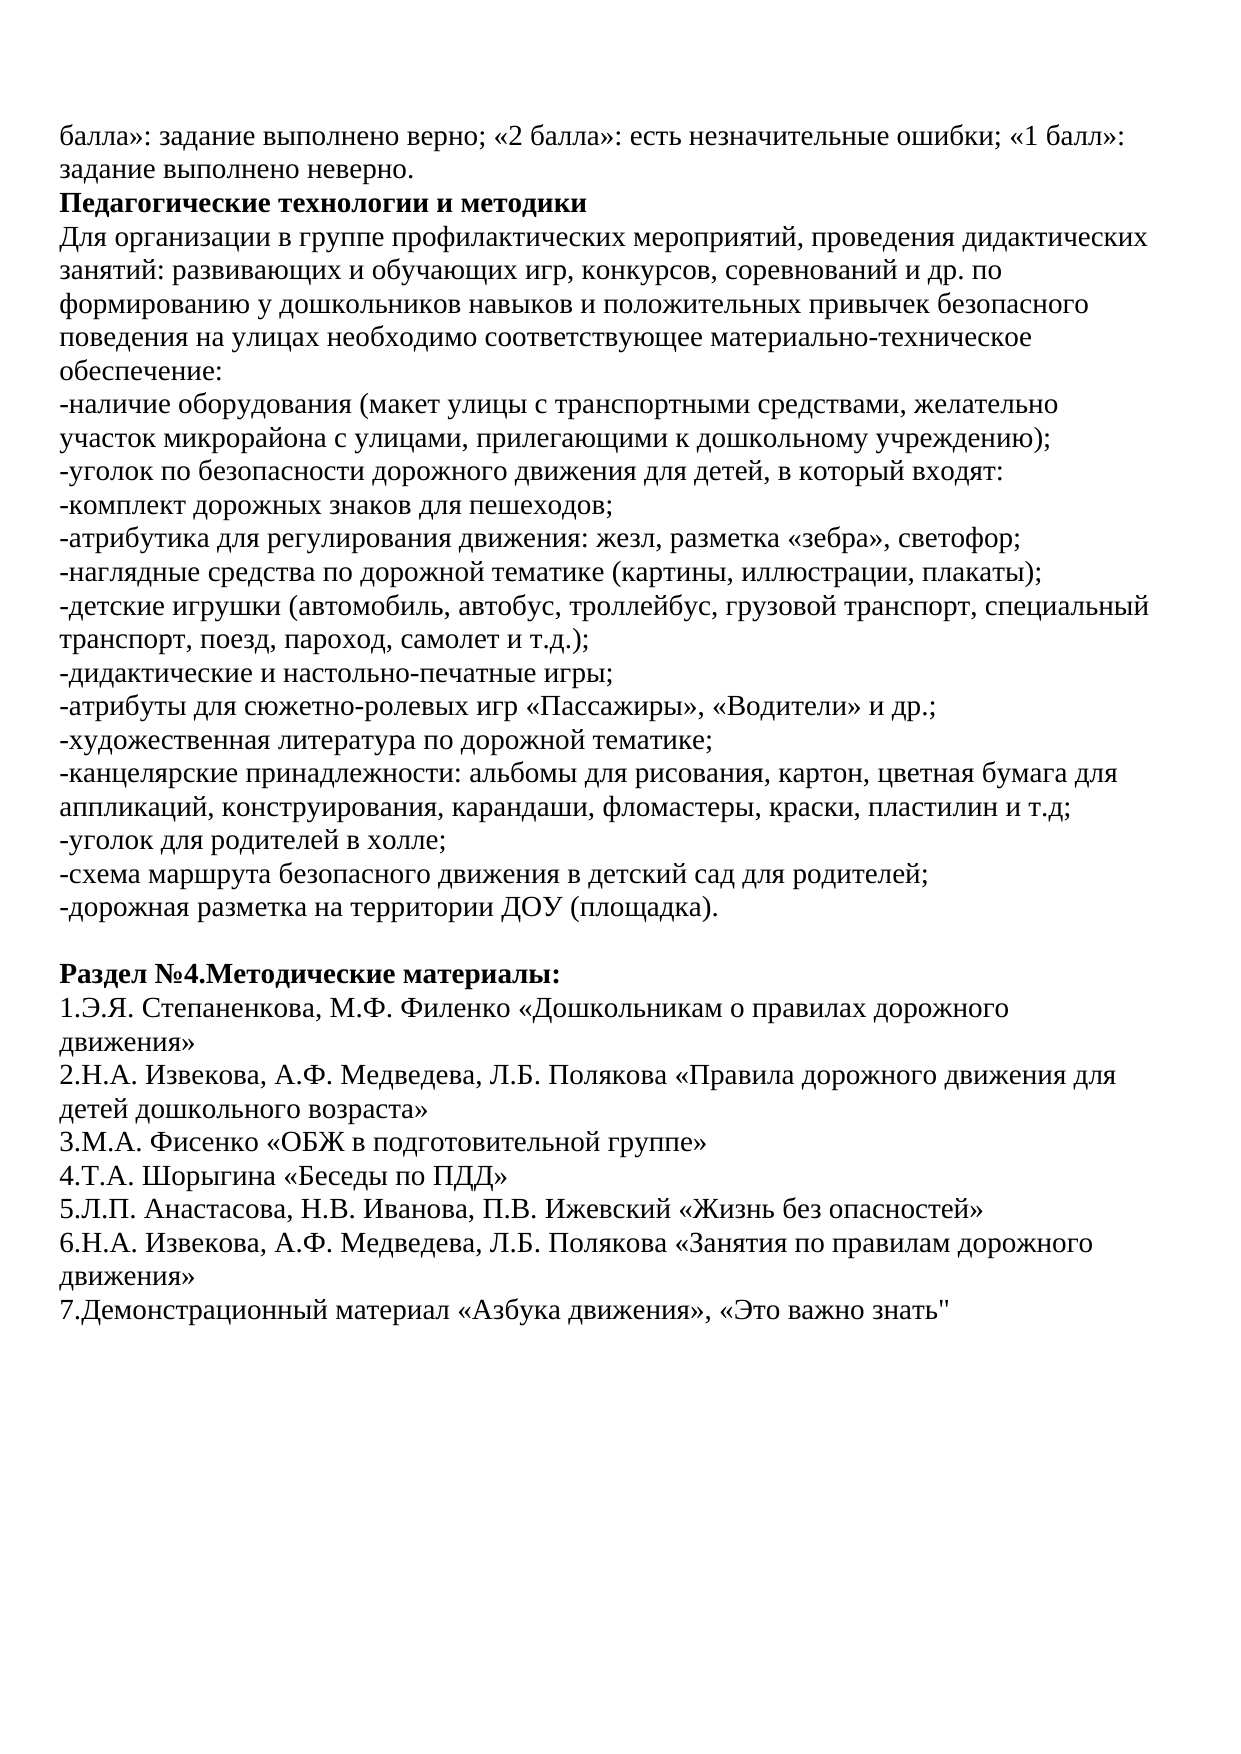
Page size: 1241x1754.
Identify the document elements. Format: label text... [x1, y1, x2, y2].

text Для организации в группе профилактических мероприятий, проведения дидактических занятий: развивающих и обучающих игр, конкурсов, соревнований и др. по формированию у дошкольников навыков и положительных привычек безопасного поведения на улицах необходимо соответствующее материально-техническое обеспечение: [59, 219, 1152, 386]
text Раздел №4.Методические материалы: [59, 957, 1152, 990]
text -комплект дорожных знаков для пешеходов; [59, 487, 1152, 521]
text -атрибуты для сюжетно-ролевых игр «Пассажиры», «Водители» и др.; [59, 688, 1152, 722]
text -наглядные средства по дорожной тематике (картины, иллюстрации, плакаты); [59, 554, 1152, 588]
text Педагогические технологии и методики [59, 185, 1152, 219]
text -дорожная разметка на территории ДОУ (площадка). [59, 889, 1152, 923]
text 5.Л.П. Анастасова, Н.В. Иванова, П.В. Ижевский «Жизнь без опасностей» [59, 1191, 1152, 1225]
text 6.Н.А. Извекова, А.Ф. Медведева, Л.Б. Полякова «Занятия по правилам дорожного движения» [59, 1225, 1152, 1292]
text -канцелярские принадлежности: альбомы для рисования, картон, цветная бумага для аппликаций, конструирования, карандаши, фломастеры, краски, пластилин и т.д; [59, 755, 1152, 822]
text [59, 118, 1152, 185]
text -схема маршрута безопасного движения в детский сад для родителей; [59, 856, 1152, 889]
text -уголок для родителей в холле; [59, 822, 1152, 856]
text -художественная литература по дорожной тематике; [59, 722, 1152, 755]
text 1.Э.Я. Степаненкова, М.Ф. Филенко «Дошкольникам о правилах дорожного движения» [59, 990, 1152, 1057]
text -дидактические и настольно-печатные игры; [59, 655, 1152, 688]
text 4.Т.А. Шорыгина «Беседы по ПДД» [59, 1158, 1152, 1191]
text 7.Демонстрационный материал «Азбука движения», «Это важно знать" [59, 1292, 1152, 1326]
text -уголок по безопасности дорожного движения для детей, в который входят: [59, 453, 1152, 487]
text 2.Н.А. Извекова, А.Ф. Медведева, Л.Б. Полякова «Правила дорожного движения для детей дошкольного возраста» [59, 1057, 1152, 1124]
text 3.М.А. Фисенко «ОБЖ в подготовительной группе» [59, 1124, 1152, 1158]
text -наличие оборудования (макет улицы с транспортными средствами, желательно участок микрорайона с улицами, прилегающими к дошкольному учреждению); [59, 386, 1152, 453]
text -атрибутика для регулирования движения: жезл, разметка «зебра», светофор; [59, 521, 1152, 554]
text -детские игрушки (автомобиль, автобус, троллейбус, грузовой транспорт, специальный транспорт, поезд, пароход, самолет и т.д.); [59, 588, 1152, 655]
